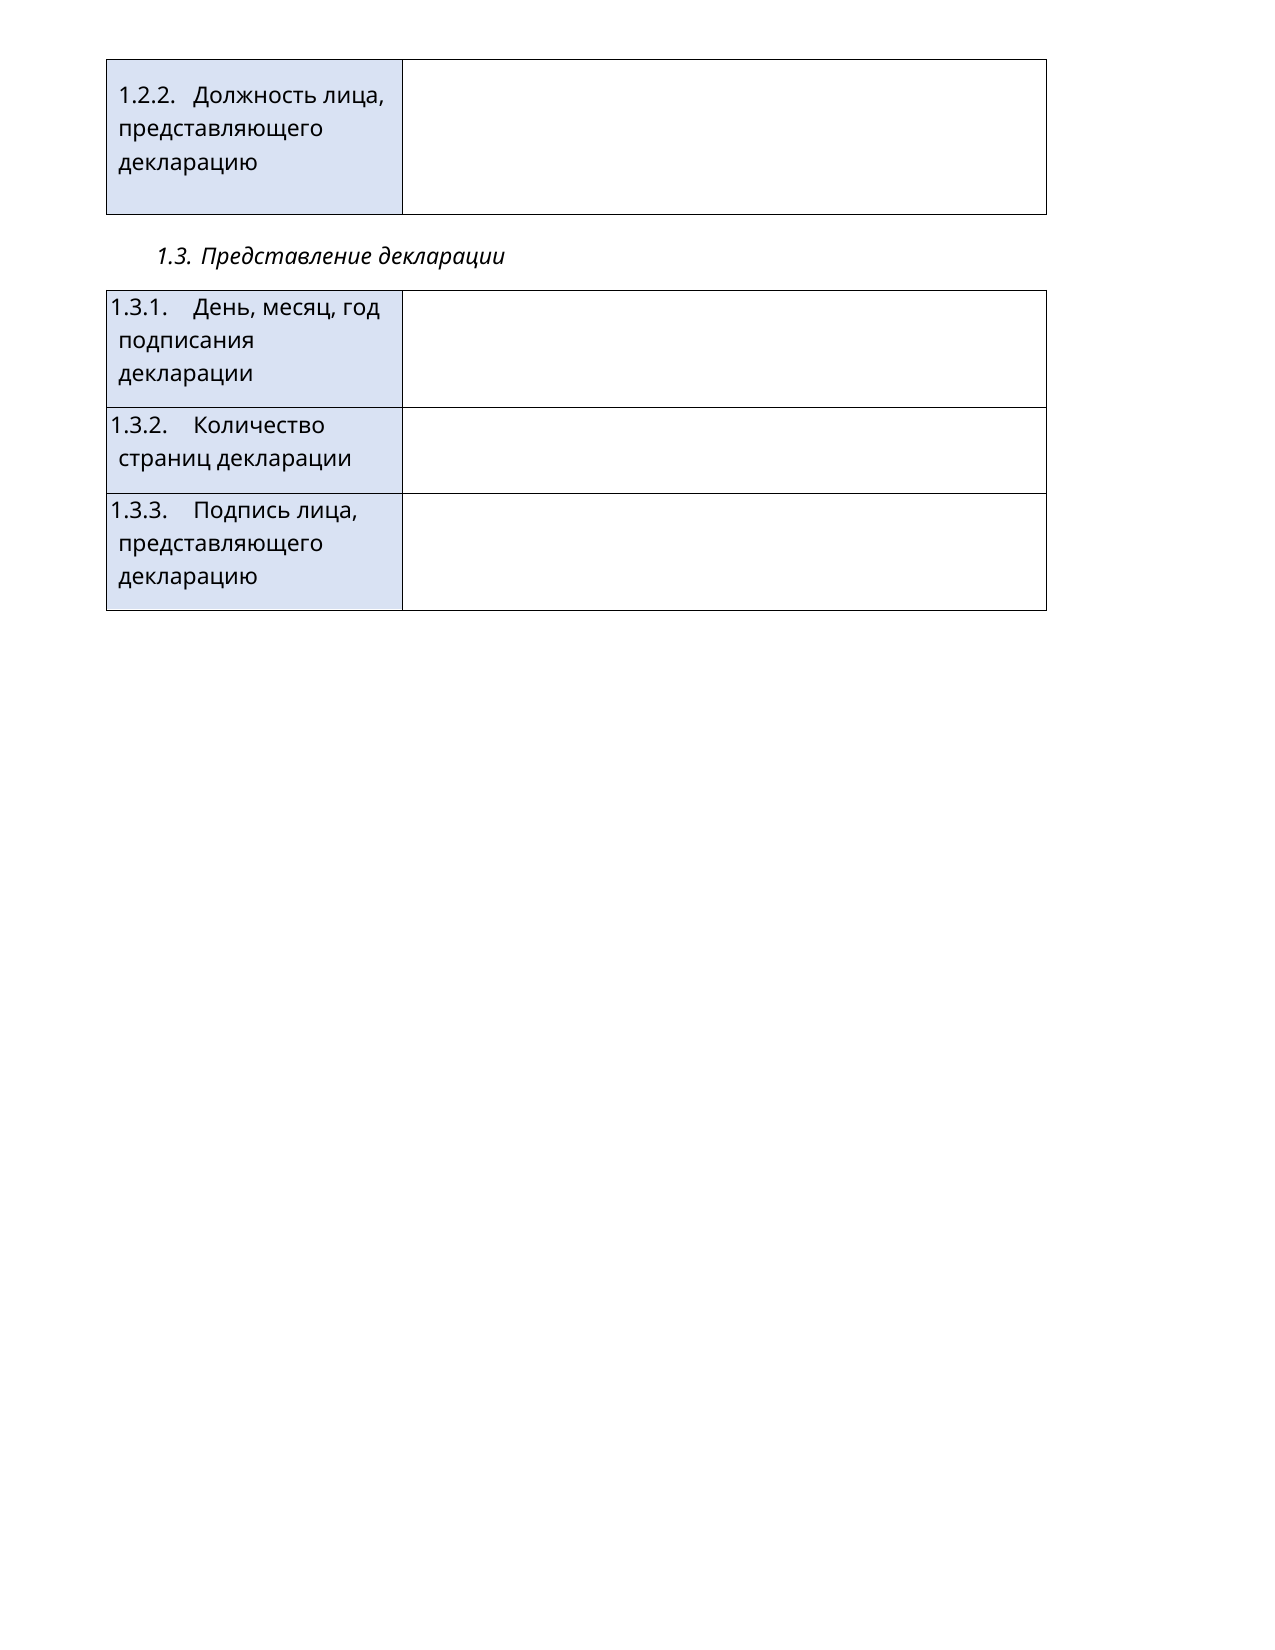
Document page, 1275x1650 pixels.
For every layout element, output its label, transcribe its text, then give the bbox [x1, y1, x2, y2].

table_cell [403, 494, 1046, 609]
list Представление декларации [156, 240, 1211, 271]
table_header [403, 291, 1046, 407]
table_cell [403, 408, 1046, 493]
table_cell Должность лица, представляющего декларацию [107, 60, 402, 214]
table_cell Подпись лица, представляющего декларацию [107, 494, 402, 609]
table_cell Количество страниц декларации [107, 408, 402, 493]
table_header День, месяц, год подписания декларации [107, 291, 402, 407]
table_cell [403, 60, 1046, 214]
